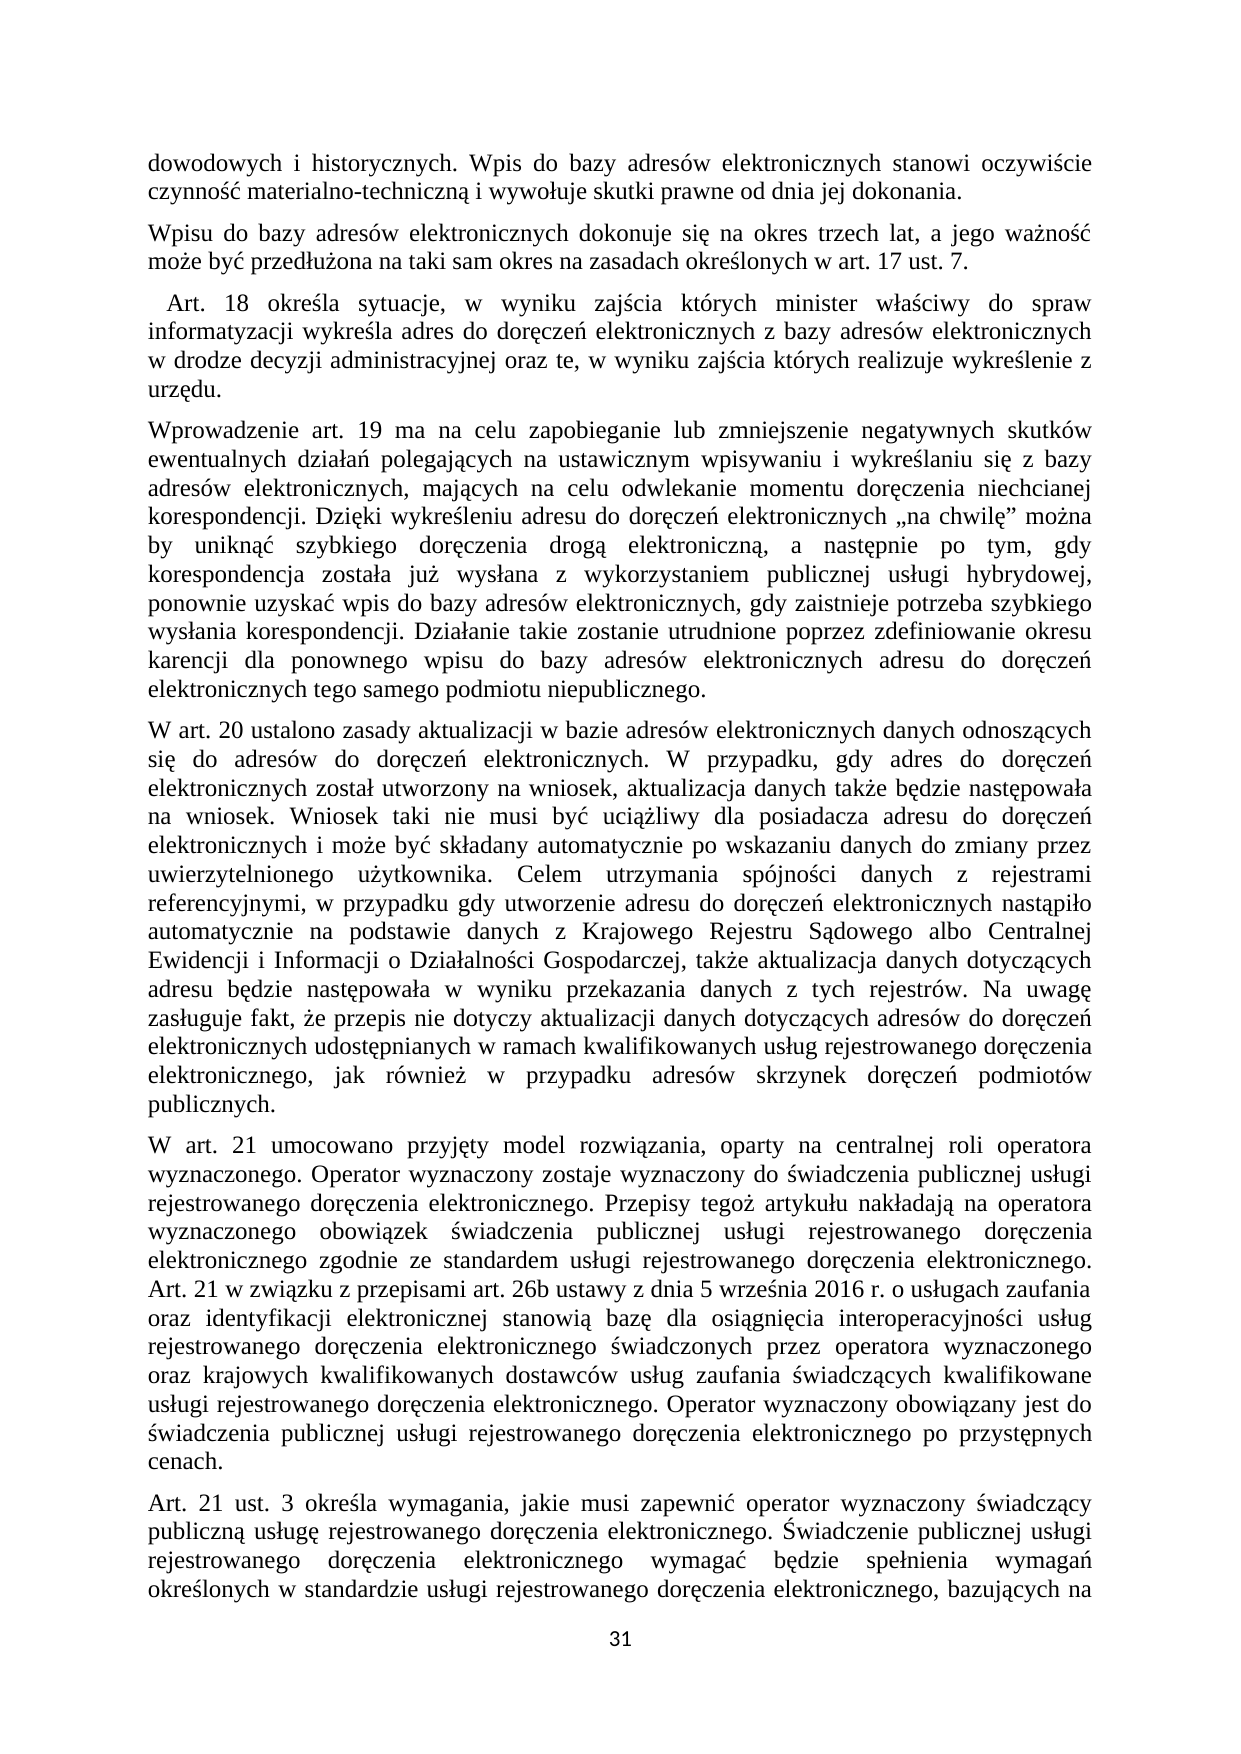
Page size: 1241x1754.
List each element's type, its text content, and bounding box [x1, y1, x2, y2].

text Art. 18 określa sytuacje, w wyniku zajścia których minister właściwy do spraw informatyzacji wykreśla adres do doręczeń elektronicznych z bazy adresów elektronicznych w drodze decyzji administracyjnej oraz te, w wyniku zajścia których realizuje wykreślenie z urzędu. [148, 288, 1093, 403]
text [148, 1488, 1093, 1603]
text W art. 20 ustalono zasady aktualizacji w bazie adresów elektronicznych danych odnoszących się do adresów do doręczeń elektronicznych. W przypadku, gdy adres do doręczeń elektronicznych został utworzony na wniosek, aktualizacja danych także będzie następowała na wniosek. Wniosek taki nie musi być uciążliwy dla posiadacza adresu do doręczeń elektronicznych i może być składany automatycznie po wskazaniu danych do zmiany przez uwierzytelnionego użytkownika. Celem utrzymania spójności danych z rejestrami referencyjnymi, w przypadku gdy utworzenie adresu do doręczeń elektronicznych nastąpiło automatycznie na podstawie danych z Krajowego Rejestru Sądowego albo Centralnej Ewidencji i Informacji o Działalności Gospodarczej, także aktualizacja danych dotyczących adresu będzie następowała w wyniku przekazania danych z tych rejestrów. Na uwagę zasługuje fakt, że przepis nie dotyczy aktualizacji danych dotyczących adresów do doręczeń elektronicznych udostępnianych w ramach kwalifikowanych usług rejestrowanego doręczenia elektronicznego, jak również w przypadku adresów skrzynek doręczeń podmiotów publicznych. [148, 715, 1093, 1118]
text Wprowadzenie art. 19 ma na celu zapobieganie lub zmniejszenie negatywnych skutków ewentualnych działań polegających na ustawicznym wpisywaniu i wykreślaniu się z bazy adresów elektronicznych, mających na celu odwlekanie momentu doręczenia niechcianej korespondencji. Dzięki wykreśleniu adresu do doręczeń elektronicznych „na chwilę” można by uniknąć szybkiego doręczenia drogą elektroniczną, a następnie po tym, gdy korespondencja została już wysłana z wykorzystaniem publicznej usługi hybrydowej, ponownie uzyskać wpis do bazy adresów elektronicznych, gdy zaistnieje potrzeba szybkiego wysłania korespondencji. Działanie takie zostanie utrudnione poprzez zdefiniowanie okresu karencji dla ponownego wpisu do bazy adresów elektronicznych adresu do doręczeń elektronicznych tego samego podmiotu niepublicznego. [148, 415, 1093, 703]
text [148, 148, 1093, 205]
text W art. 21 umocowano przyjęty model rozwiązania, oparty na centralnej roli operatora wyznaczonego. Operator wyznaczony zostaje wyznaczony do świadczenia publicznej usługi rejestrowanego doręczenia elektronicznego. Przepisy tegoż artykułu nakładają na operatora wyznaczonego obowiązek świadczenia publicznej usługi rejestrowanego doręczenia elektronicznego zgodnie ze standardem usługi rejestrowanego doręczenia elektronicznego. Art. 21 w związku z przepisami art. 26b ustawy z dnia 5 września 2016 r. o usługach zaufania oraz identyfikacji elektronicznej stanowią bazę dla osiągnięcia interoperacyjności usług rejestrowanego doręczenia elektronicznego świadczonych przez operatora wyznaczonego oraz krajowych kwalifikowanych dostawców usług zaufania świadczących kwalifikowane usługi rejestrowanego doręczenia elektronicznego. Operator wyznaczony obowiązany jest do świadczenia publicznej usługi rejestrowanego doręczenia elektronicznego po przystępnych cenach. [148, 1130, 1093, 1475]
text Wpisu do bazy adresów elektronicznych dokonuje się na okres trzech lat, a jego ważność może być przedłużona na taki sam okres na zasadach określonych w art. 17 ust. 7. [148, 218, 1093, 275]
